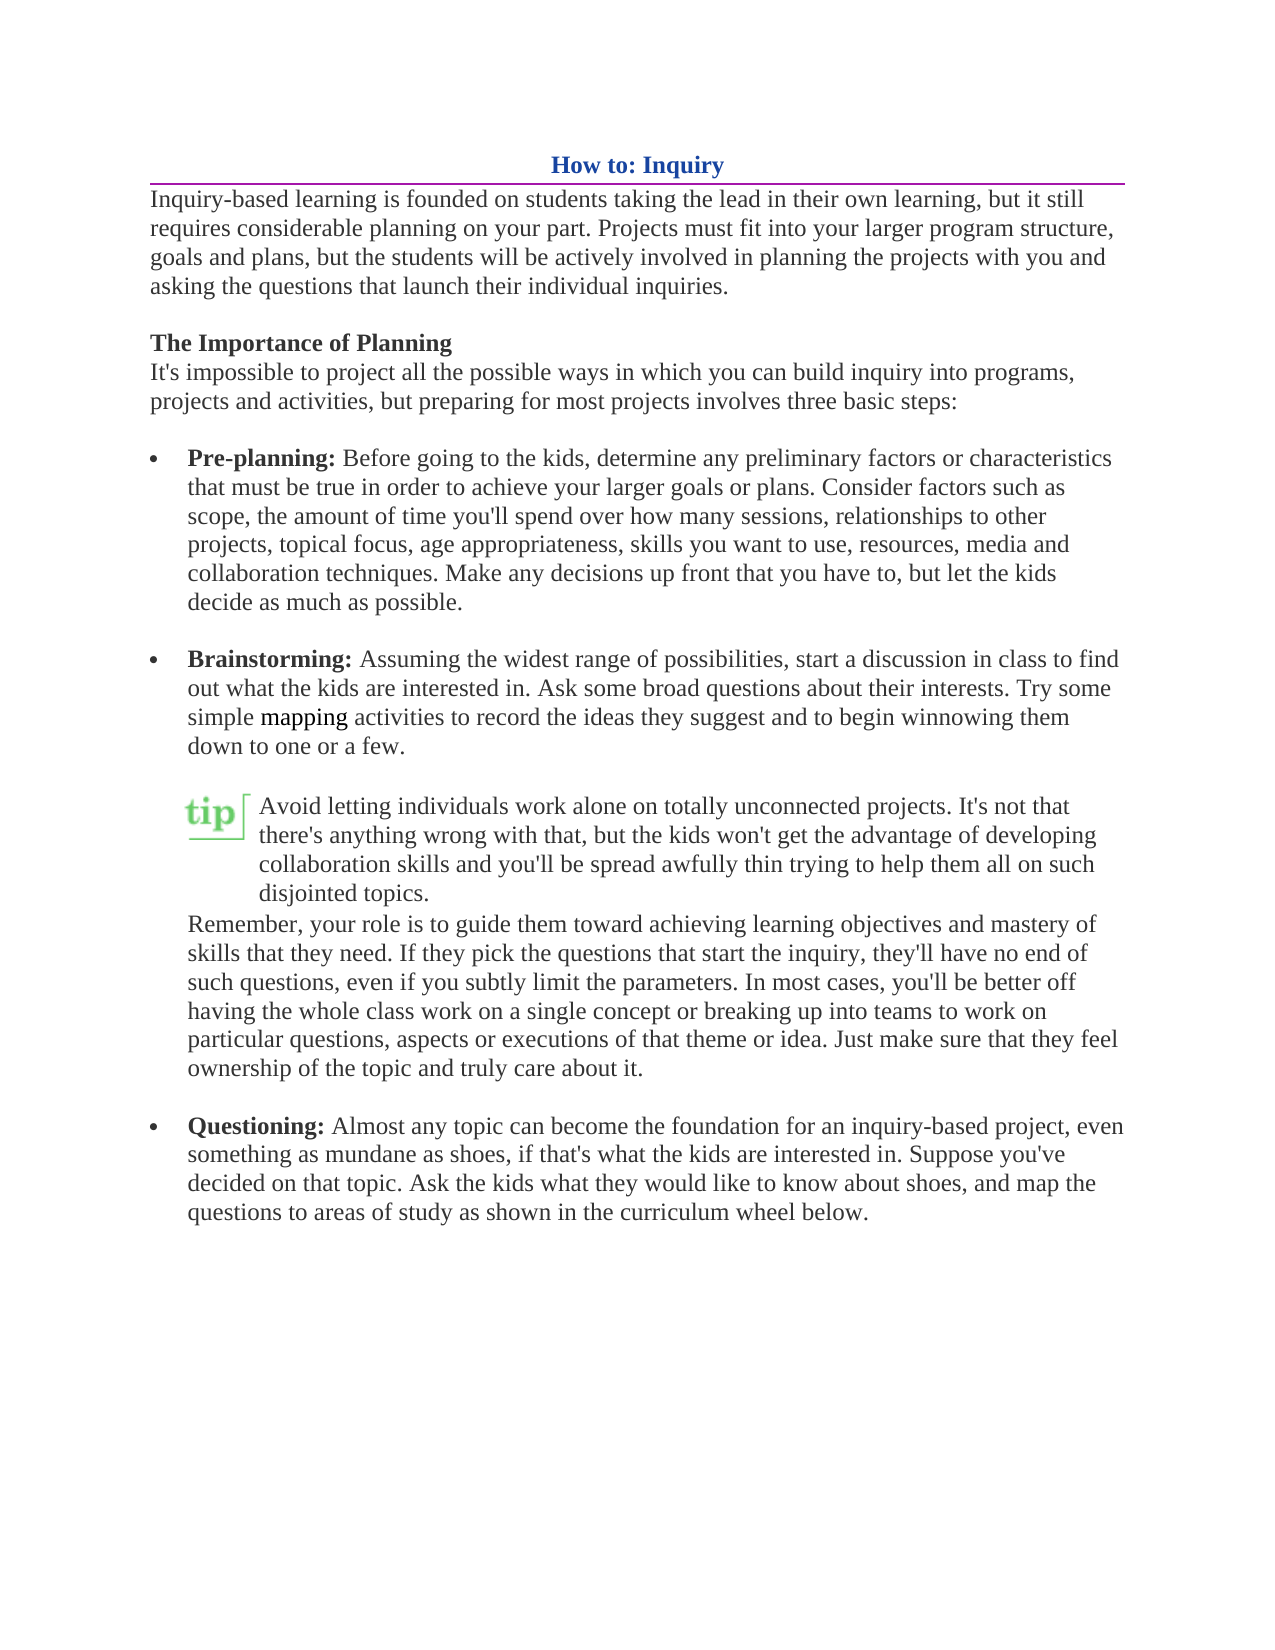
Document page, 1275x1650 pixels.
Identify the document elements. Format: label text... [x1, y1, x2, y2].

table_header [170, 788, 256, 909]
list Questioning: Almost any topic can become the foundation for an inquiry-based project, even something as mundane as shoes, if that's what the kids are interested in. Suppose you've decided on that topic. Ask the kids what they would like to know about shoes, and map the questions to areas of study as shown in the curriculum wheel below. [150, 1111, 1125, 1226]
text It's impossible to project all the possible ways in which you can build inquiry into programs, projects and activities, but preparing for most projects involves three basic steps: [150, 357, 1125, 414]
text The Importance of Planning [150, 328, 1125, 357]
text Remember, your role is to guide them toward achieving learning objectives and mastery of skills that they need. If they pick the questions that start the inquiry, they'll have no end of such questions, even if you subtly limit the parameters. In most cases, you'll be better off having the whole class work on a single concept or breaking up into teams to work on particular questions, aspects or executions of that theme or idea. Just make sure that they feel ownership of the topic and truly care about it. [187, 909, 1125, 1082]
table_header Avoid letting individuals work alone on totally unconnected projects. It's not that there's anything wrong with that, but the kids won't get the advantage of developing collaboration skills and you'll be spread awfully thin trying to help them all on such disjointed topics. [256, 788, 1106, 909]
list Brainstorming: Assuming the widest range of possibilities, start a discussion in class to find out what the kids are interested in. Ask some broad questions about their interests. Try some simple mapping activities to record the ideas they suggest and to begin winnowing them down to one or a few. [150, 644, 1125, 759]
list Pre-planning: Before going to the kids, determine any preliminary factors or characteristics that must be true in order to achieve your larger goals or plans. Consider factors such as scope, the amount of time you'll spend over how many sessions, relationships to other projects, topical focus, age appropriateness, skills you want to use, resources, media and collaboration techniques. Make any decisions up front that you have to, but let the kids decide as much as possible. [150, 443, 1125, 616]
picture [172, 791, 251, 840]
text Inquiry-based learning is founded on students taking the lead in their own learning, but it still requires considerable planning on your part. Projects must fit into your larger program structure, goals and plans, but the students will be actively involved in planning the projects with you and asking the questions that launch their individual inquiries. [150, 185, 1125, 299]
text How to: Inquiry [150, 150, 1125, 183]
